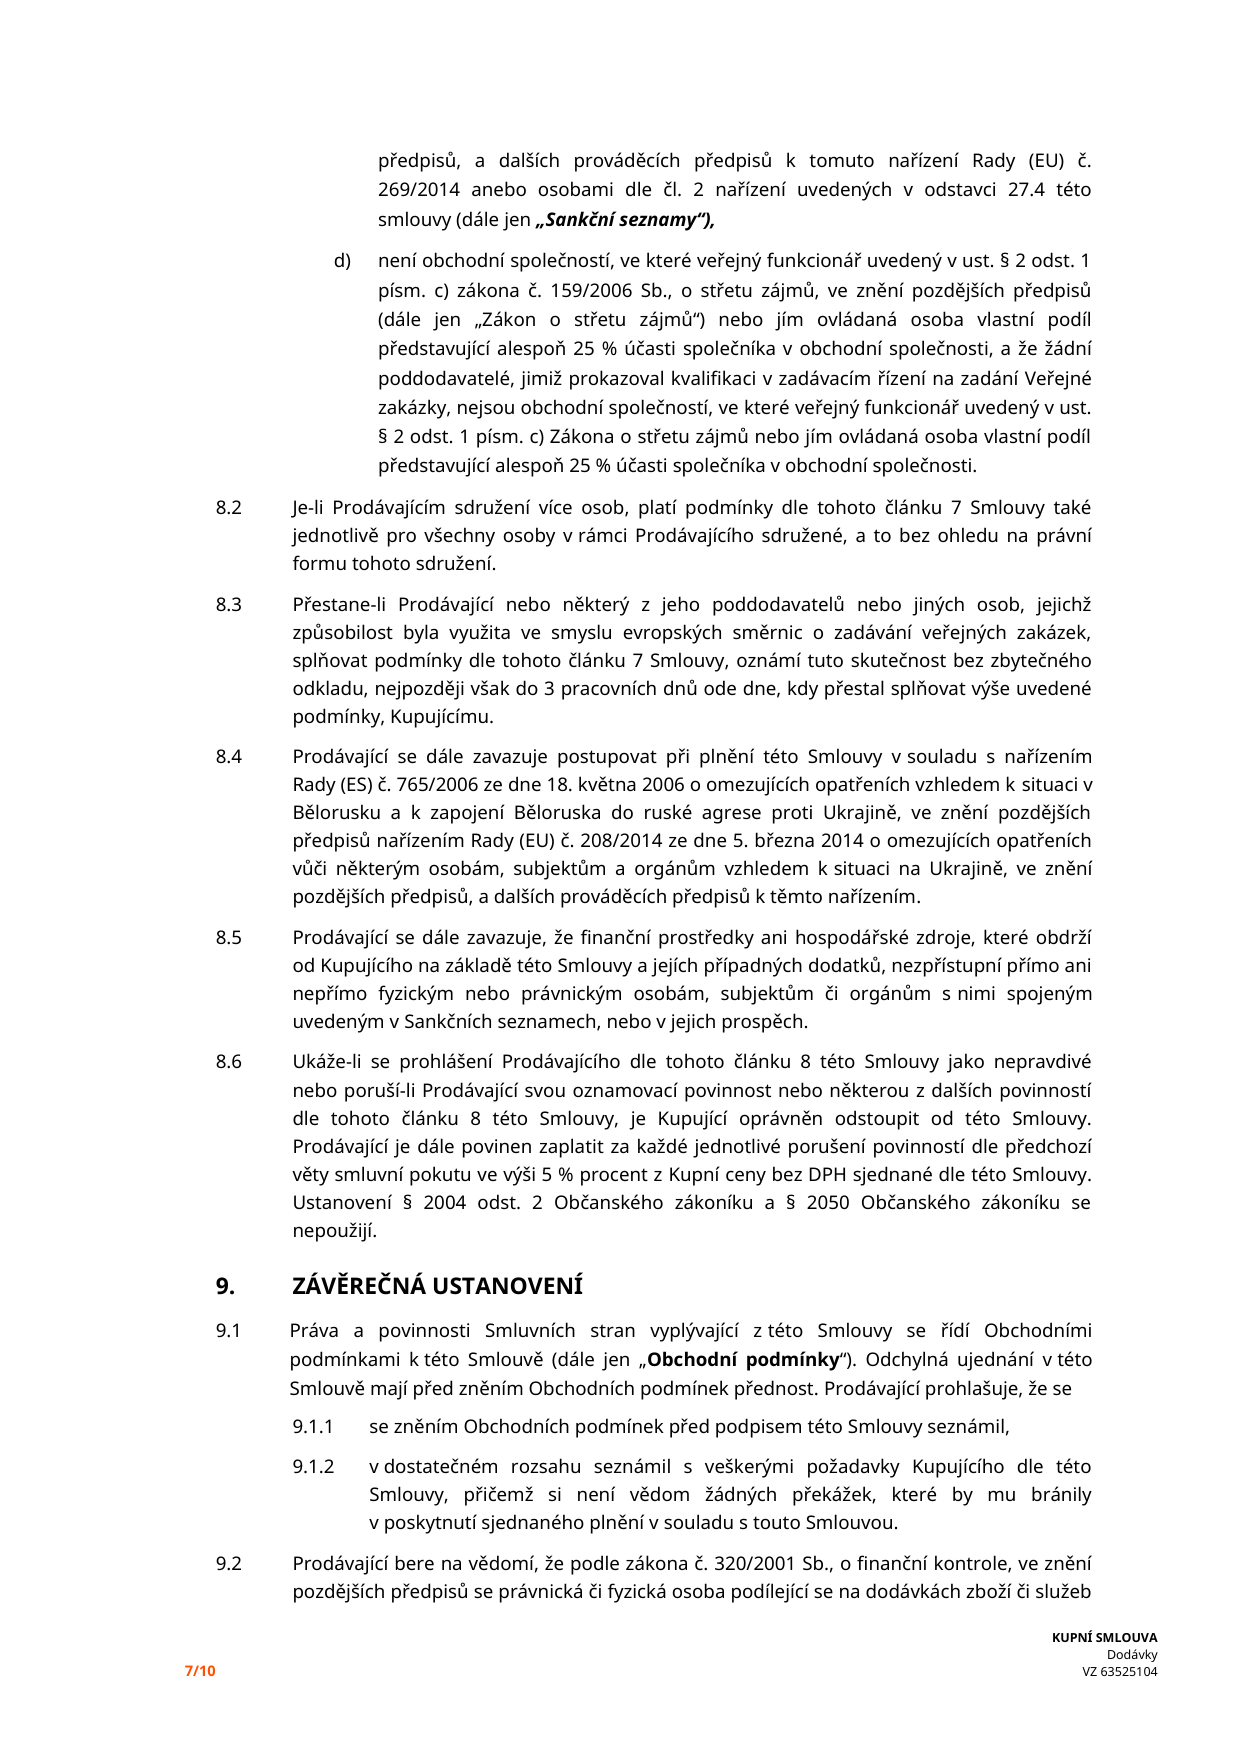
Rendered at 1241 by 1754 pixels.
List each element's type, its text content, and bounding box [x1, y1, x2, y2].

text se zněním Obchodních podmínek před podpisem této Smlouvy seznámil, [292, 1413, 1093, 1438]
list Prodávající se dále zavazuje, že finanční prostředky ani hospodářské zdroje, které obdrží od Kupujícího na základě této Smlouvy a jejích případných dodatků, nezpřístupní přímo ani nepřímo fyzickým nebo právnickým osobám, subjektům či orgánům s nimi spojeným uvedeným v Sankčních seznamech, nebo v jejich prospěch. [216, 924, 1093, 1034]
text ZÁVĚREČNÁ USTANOVENÍ [216, 1270, 1093, 1301]
text Ukáže-li se prohlášení Prodávajícího dle tohoto článku 8 této Smlouvy jako nepravdivé nebo poruší-li Prodávající svou oznamovací povinnost nebo některou z dalších povinností dle tohoto článku 8 této Smlouvy, je Kupující oprávněn odstoupit od této Smlouvy. Prodávající je dále povinen zaplatit za každé jednotlivé porušení povinností dle předchozí věty smluvní pokutu ve výši 5 % procent z Kupní ceny bez DPH sjednané dle této Smlouvy. Ustanovení § 2004 odst. 2 Občanského zákoníku a § 2050 Občanského zákoníku se nepoužijí. [216, 1049, 1093, 1242]
list Je-li Prodávajícím sdružení více osob, platí podmínky dle tohoto článku 7 Smlouvy také jednotlivě pro všechny osoby v rámci Prodávajícího sdružené, a to bez ohledu na právní formu tohoto sdružení. [216, 494, 1093, 576]
list Práva a povinnosti Smluvních stran vyplývající z této Smlouvy se řídí Obchodními podmínkami k této Smlouvě (dále jen „Obchodní podmínky“). Odchylná ujednání v této Smlouvě mají před zněním Obchodních podmínek přednost. Prodávající prohlašuje, že se [216, 1317, 1093, 1401]
list Přestane-li Prodávající nebo některý z jeho poddodavatelů nebo jiných osob, jejichž způsobilost byla využita ve smyslu evropských směrnic o zadávání veřejných zakázek, splňovat podmínky dle tohoto článku 7 Smlouvy, oznámí tuto skutečnost bez zbytečného odkladu, nejpozději však do 3 pracovních dnů ode dne, kdy přestal splňovat výše uvedené podmínky, Kupujícímu. [216, 591, 1093, 729]
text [216, 1550, 1093, 1604]
text v dostatečném rozsahu seznámil s veškerými požadavky Kupujícího dle této Smlouvy, přičemž si není vědom žádných překážek, které by mu bránily v poskytnutí sjednaného plnění v souladu s touto Smlouvou. [292, 1453, 1093, 1535]
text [334, 147, 1093, 232]
list Prodávající se dále zavazuje postupovat při plnění této Smlouvy v souladu s nařízením Rady (ES) č. 765/2006 ze dne 18. května 2006 o omezujících opatřeních vzhledem k situaci v Bělorusku a k zapojení Běloruska do ruské agrese proti Ukrajině, ve znění pozdějších předpisů nařízením Rady (EU) č. 208/2014 ze dne 5. března 2014 o omezujících opatřeních vůči některým osobám, subjektům a orgánům vzhledem k situaci na Ukrajině, ve znění pozdějších předpisů, a dalších prováděcích předpisů k těmto nařízením. [216, 744, 1093, 909]
text není obchodní společností, ve které veřejný funkcionář uvedený v ust. § 2 odst. 1 písm. c) zákona č. 159/2006 Sb., o střetu zájmů, ve znění pozdějších předpisů (dále jen „Zákon o střetu zájmů“) nebo jím ovládaná osoba vlastní podíl představující alespoň 25 % účasti společníka v obchodní společnosti, a že žádní poddodavatelé, jimiž prokazoval kvalifikaci v zadávacím řízení na zadání Veřejné zakázky, nejsou obchodní společností, ve které veřejný funkcionář uvedený v ust. § 2 odst. 1 písm. c) Zákona o střetu zájmů nebo jím ovládaná osoba vlastní podíl představující alespoň 25 % účasti společníka v obchodní společnosti. [334, 248, 1093, 478]
